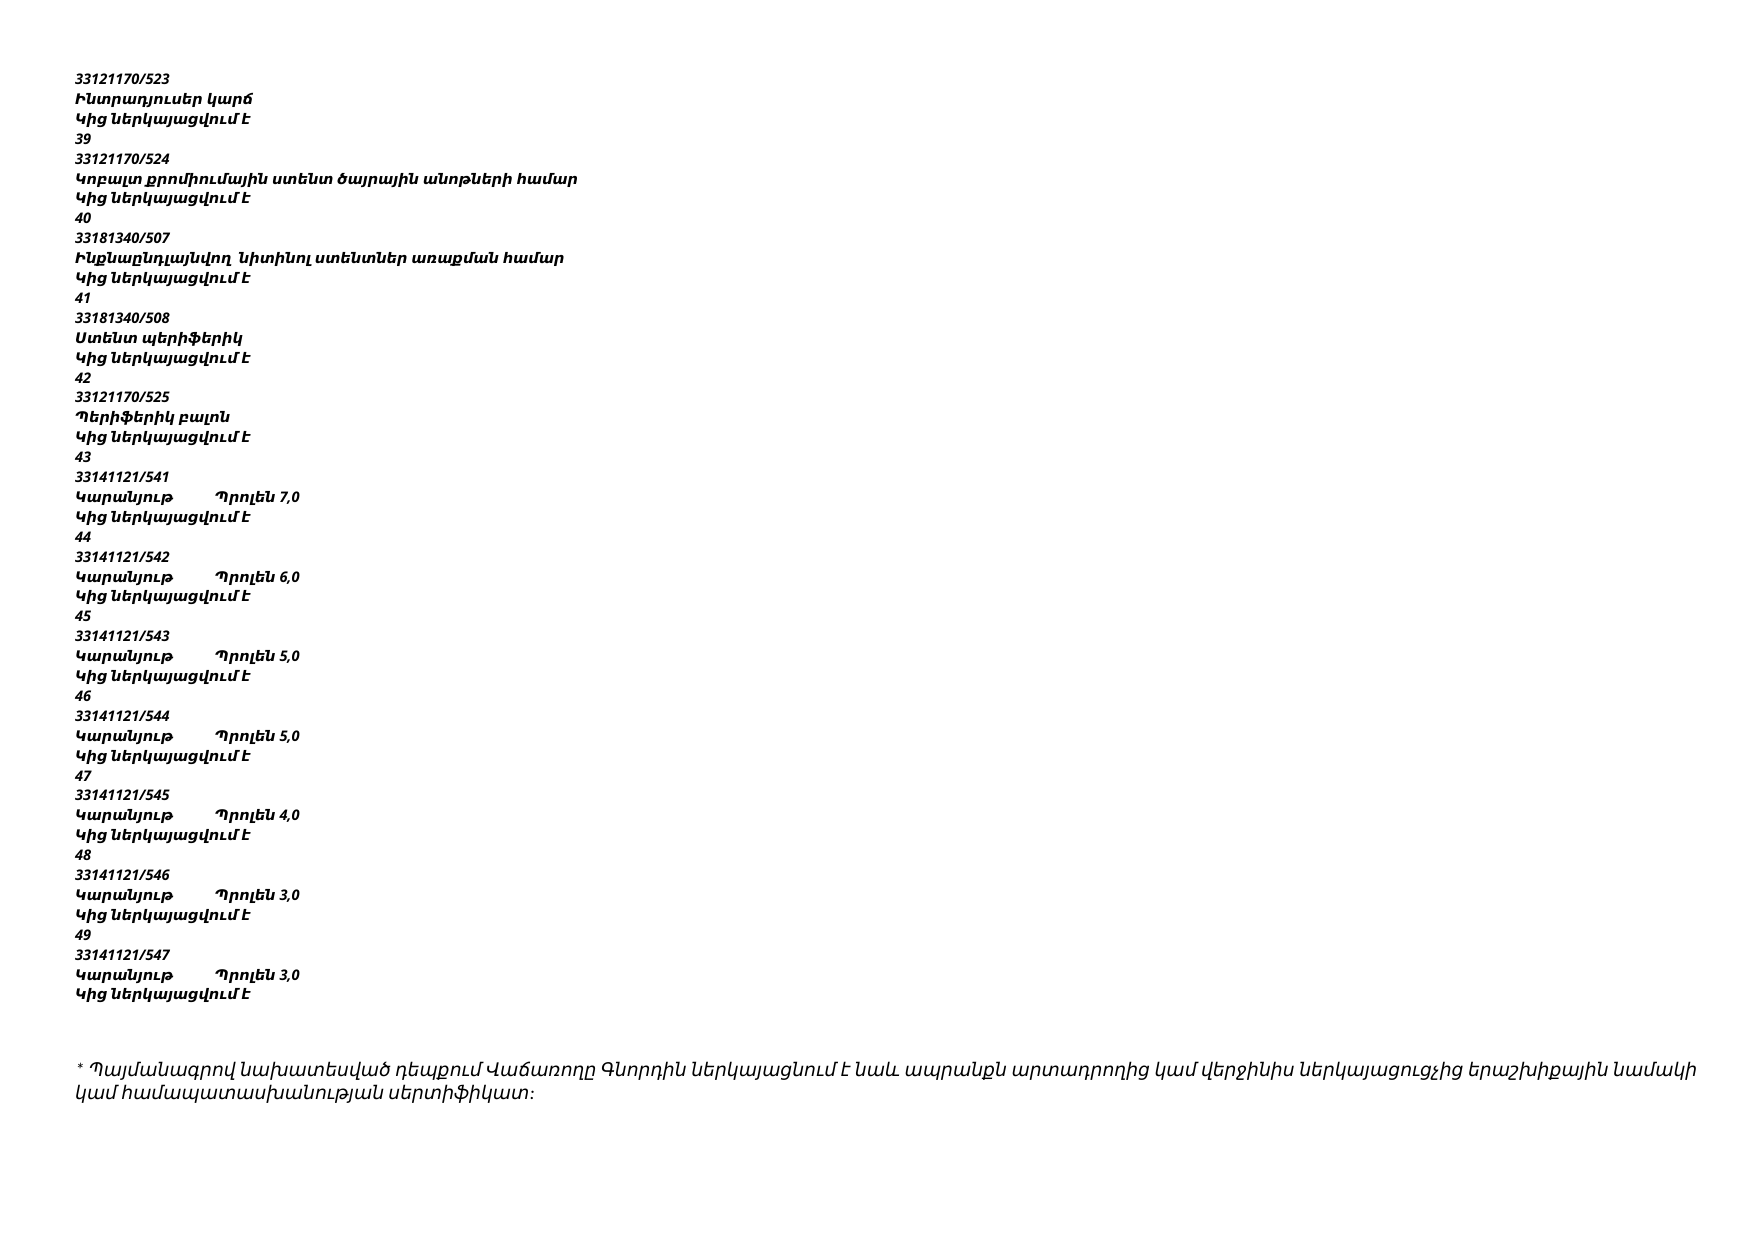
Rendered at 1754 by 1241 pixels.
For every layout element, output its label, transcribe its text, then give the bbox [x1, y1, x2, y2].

text * Պայմանագրով նախատեսված դեպքում Վաճառողը Գնորդին ներկայացնում է նաև ապրանքն արտադրողից կամ վերջինիս ներկայացուցչից երաշխիքային նամակի կամ համապատասխանության սերտիֆիկատ: [75, 1058, 1698, 1104]
